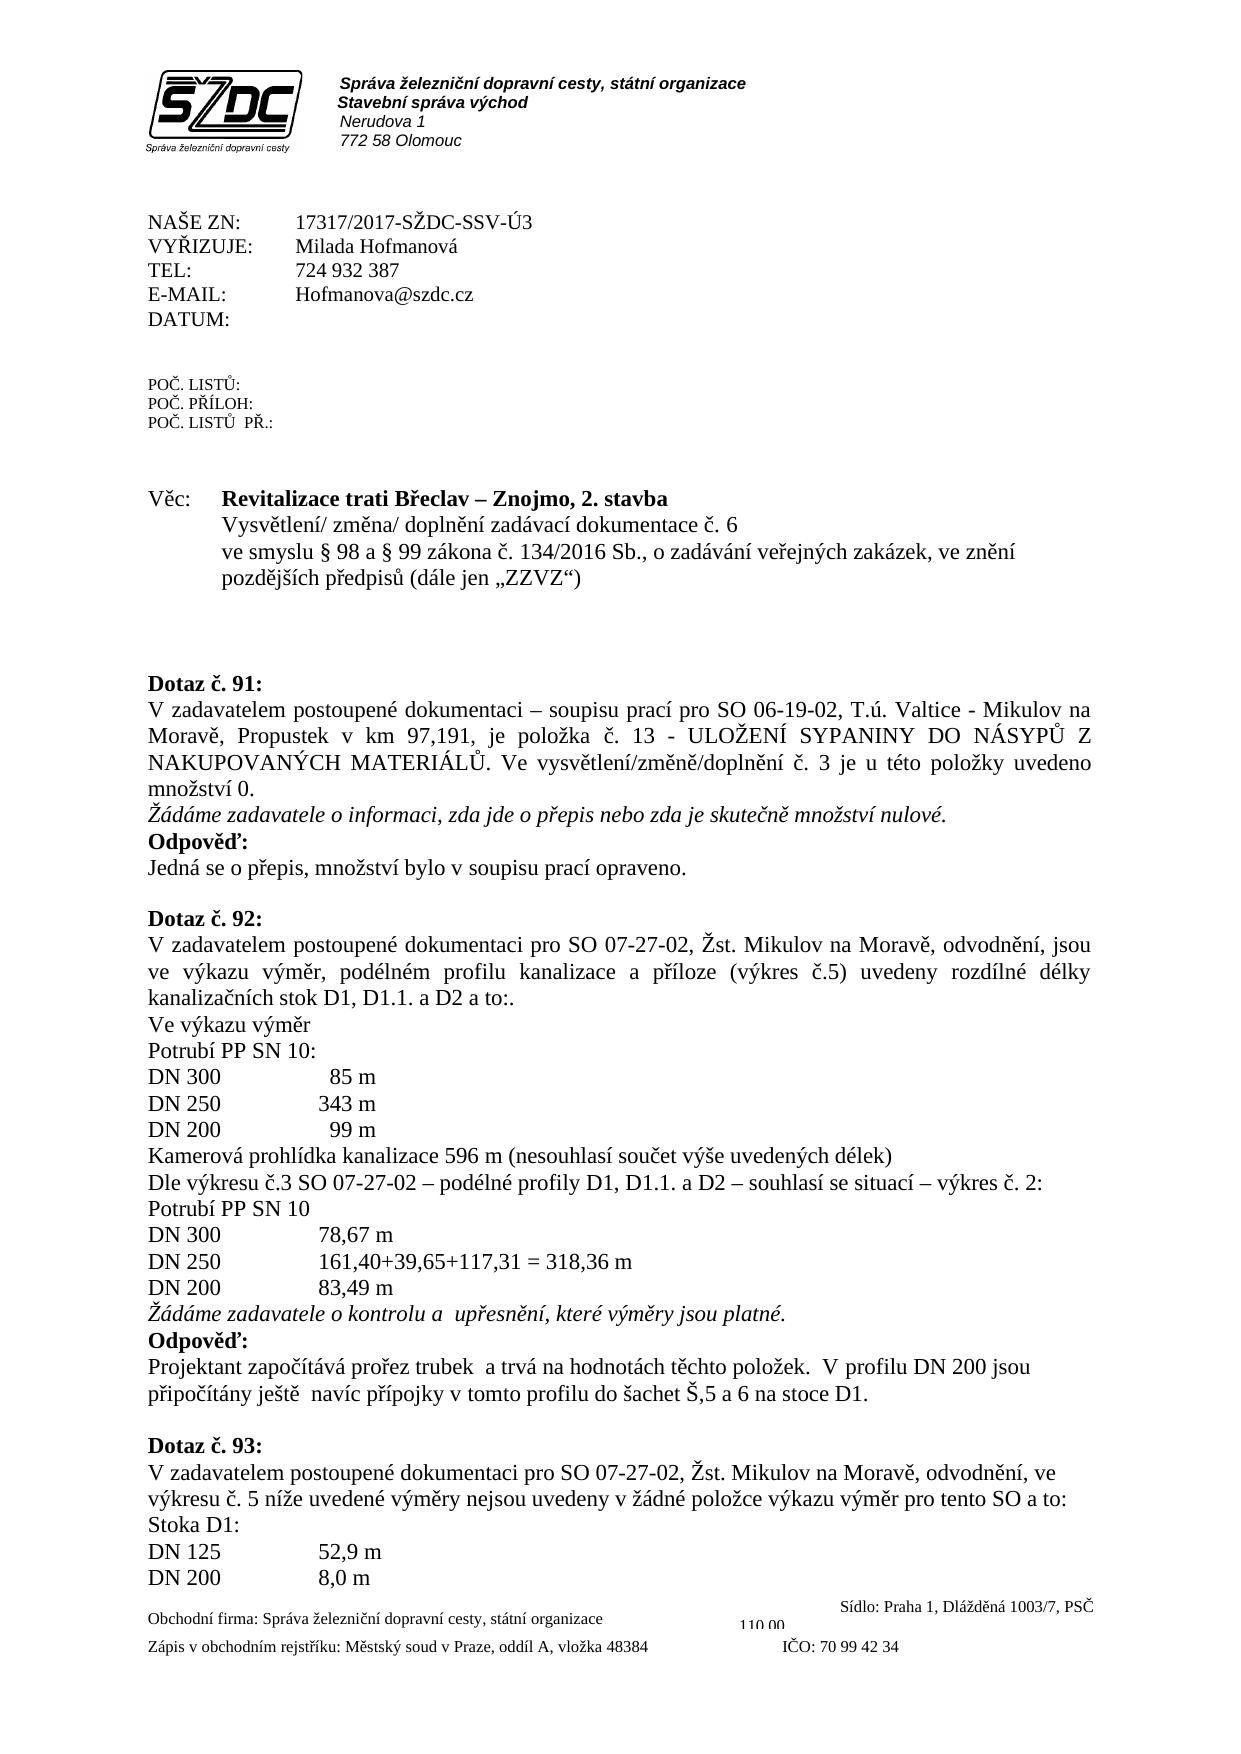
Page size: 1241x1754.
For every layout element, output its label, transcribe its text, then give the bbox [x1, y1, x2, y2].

text DN 200 83,49 m [148, 1274, 1093, 1301]
text Potrubí PP SN 10: [148, 1037, 1093, 1063]
text Dotaz č. 91: [148, 670, 1093, 696]
text NAŠE ZN: 17317/2017-SŽDC-SSV-Ú3 [148, 210, 1093, 234]
text POČ. LISTŮ: [148, 375, 1093, 394]
text Projektant započítává prořez trubek a trvá na hodnotách těchto položek. V profilu DN 200 jsou připočítány ještě navíc přípojky v tomto profilu do šachet Š,5 a 6 na stoce D1. [148, 1353, 1093, 1406]
text Vysvětlení/ změna/ doplnění zadávací dokumentace č. 6 [221, 512, 1093, 538]
text Odpověď: [148, 1327, 1093, 1353]
text ve smyslu § 98 a § 99 zákona č. 134/2016 Sb., o zadávání veřejných zakázek, ve znění pozdějších předpisů (dále jen „ZZVZ“) [221, 538, 1093, 591]
text V zadavatelem postoupené dokumentaci pro SO 07-27-02, Žst. Mikulov na Moravě, odvodnění, jsou ve výkazu výměr, podélném profilu kanalizace a příloze (výkres č.5) uvedeny rozdílné délky kanalizačních stok D1, D1.1. a D2 a to:. [148, 932, 1093, 1011]
text VYŘIZUJE: Milada Hofmanová [148, 234, 1093, 258]
picture [145, 69, 303, 153]
text Dotaz č. 92: [148, 905, 1093, 932]
text TEL: 724 932 387 [148, 258, 1093, 282]
text Potrubí PP SN 10 [148, 1195, 1093, 1221]
text POČ. PŘÍLOH: [148, 394, 1093, 413]
text Věc: Revitalizace trati Břeclav – Znojmo, 2. stavba [148, 485, 1093, 512]
text Kamerová prohlídka kanalizace 596 m (nesouhlasí součet výše uvedených délek) [148, 1142, 1093, 1169]
text Žádáme zadavatele o kontrolu a upřesnění, které výměry jsou platné. [148, 1301, 1093, 1327]
text DN 125 52,9 m [148, 1538, 1093, 1564]
text DN 200 8,0 m [148, 1564, 1093, 1590]
text DATUM: [148, 306, 1093, 331]
text POČ. LISTŮ PŘ.: [148, 413, 1093, 432]
text DN 250 161,40+39,65+117,31 = 318,36 m [148, 1248, 1093, 1274]
text DN 250 343 m [148, 1090, 1093, 1116]
text DN 300 78,67 m [148, 1221, 1093, 1248]
text V zadavatelem postoupené dokumentaci pro SO 07-27-02, Žst. Mikulov na Moravě, odvodnění, ve výkresu č. 5 níže uvedené výměry nejsou uvedeny v žádné položce výkazu výměr pro tento SO a to: [148, 1459, 1093, 1511]
text V zadavatelem postoupené dokumentaci – soupisu prací pro SO 06-19-02, T.ú. Valtice - Mikulov na Moravě, Propustek v km 97,191, je položka č. 13 - ULOŽENÍ SYPANINY DO NÁSYPŮ Z NAKUPOVANÝCH MATERIÁLŮ. Ve vysvětlení/změně/doplnění č. 3 je u této položky uvedeno množství 0. [148, 696, 1093, 801]
text Jedná se o přepis, množství bylo v soupisu prací opraveno. [148, 854, 1093, 881]
text Dotaz č. 93: [148, 1432, 1093, 1459]
text Žádáme zadavatele o informaci, zda jde o přepis nebo zda je skutečně množství nulové. [148, 801, 1093, 828]
text E-MAIL: Hofmanova@szdc.cz [148, 282, 1093, 306]
text DN 300 85 m [148, 1063, 1093, 1090]
text Dle výkresu č.3 SO 07-27-02 – podélné profily D1, D1.1. a D2 – souhlasí se situací – výkres č. 2: [148, 1169, 1093, 1195]
text Odpověď: [148, 828, 1093, 854]
text Stoka D1: [148, 1511, 1093, 1538]
text Ve výkazu výměr [148, 1011, 1093, 1037]
text DN 200 99 m [148, 1116, 1093, 1142]
